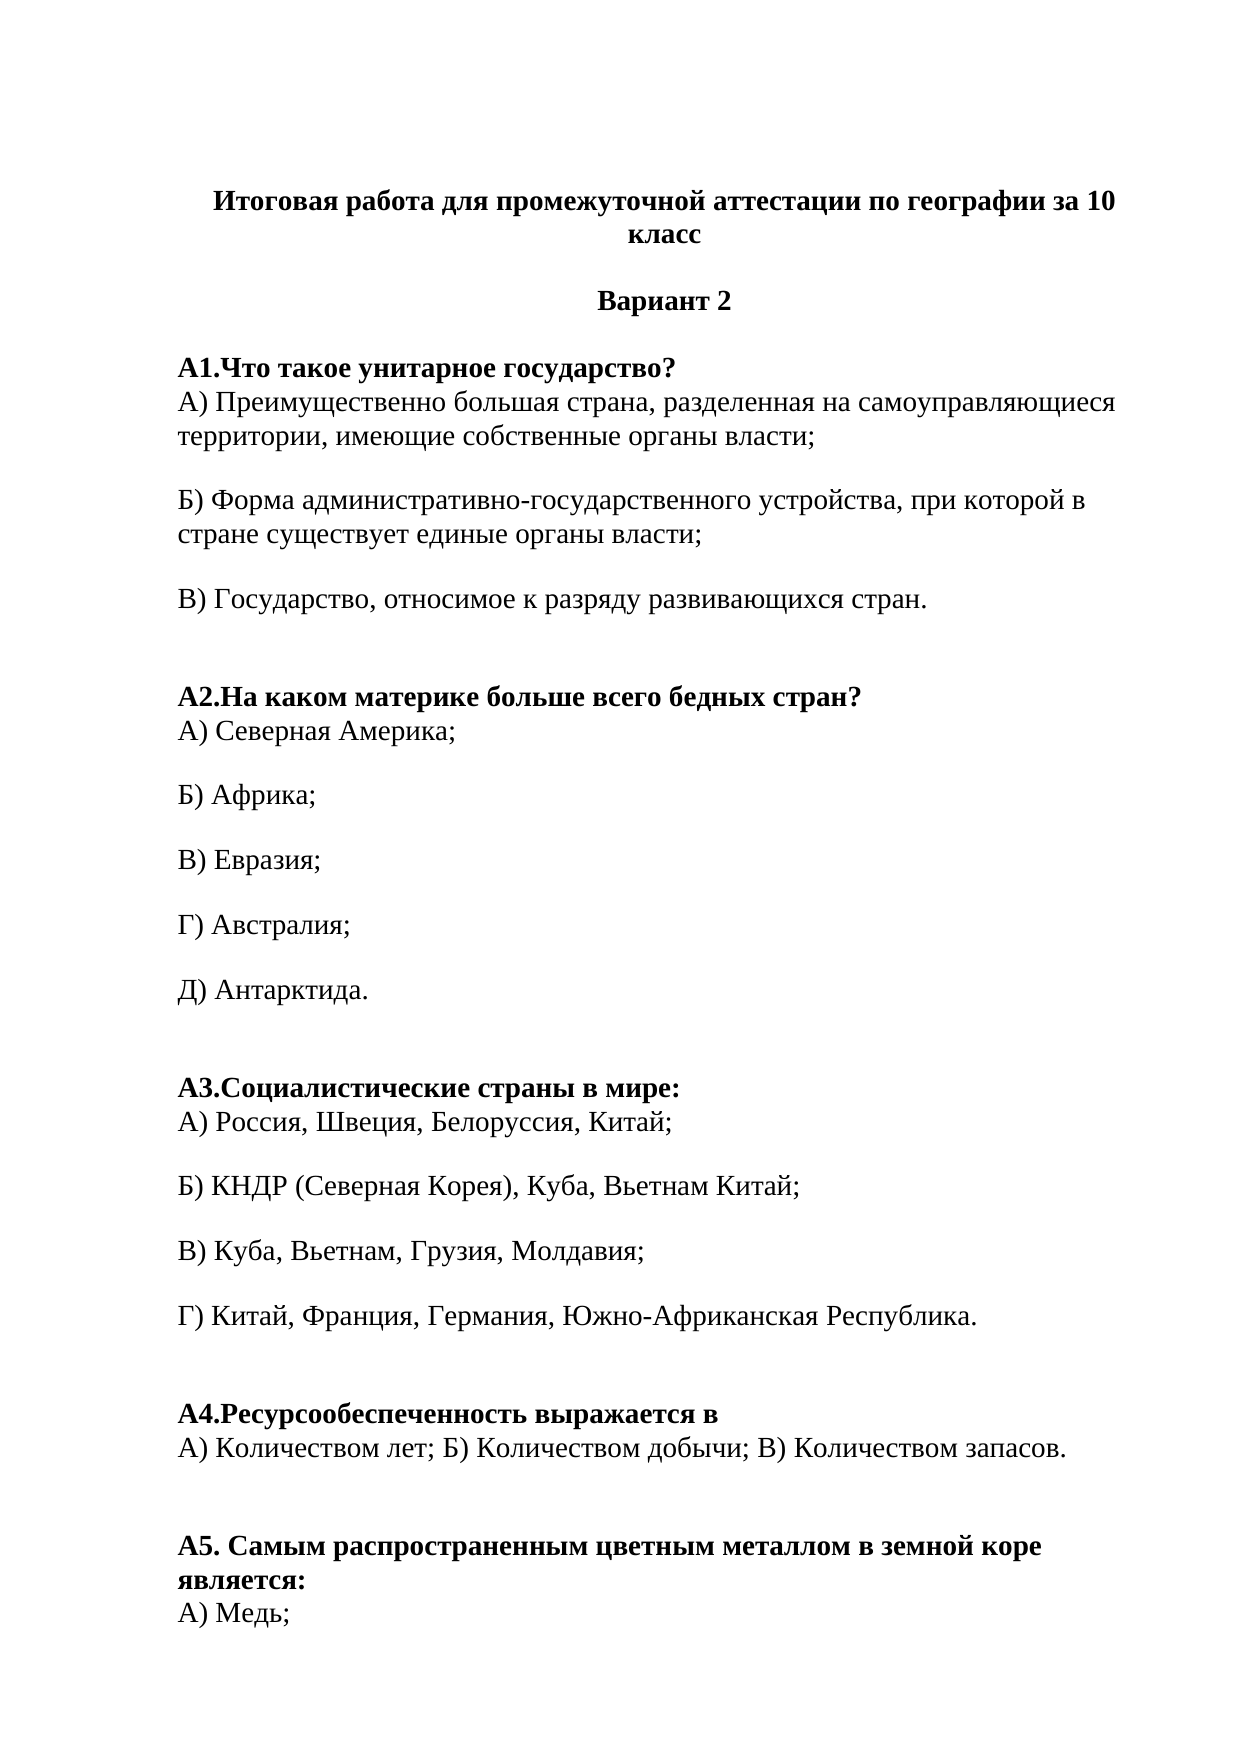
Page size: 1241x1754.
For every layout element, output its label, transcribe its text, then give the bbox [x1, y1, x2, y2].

text Г) Китай, Франция, Германия, Южно-Африканская Республика. [177, 1298, 1152, 1332]
text Б) Форма административно-государственного устройства, при которой в стране существует единые органы власти; [177, 482, 1152, 549]
text Вариант 2 [177, 283, 1152, 317]
text В) Государство, относимое к разряду развивающихся стран. [177, 581, 1152, 614]
text А1.Что такое унитарное государство? [177, 351, 1152, 384]
text А) Россия, Швеция, Белоруссия, Китай; [177, 1104, 1152, 1137]
text А2.На каком материке больше всего бедных стран? [177, 679, 1152, 713]
text Г) Австралия; [177, 907, 1152, 941]
text Д) Антарктида. [177, 972, 1152, 1005]
text А3.Социалистические страны в мире: [177, 1070, 1152, 1104]
text А) Преимущественно большая страна, разделенная на самоуправляющиеся территории, имеющие собственные органы власти; [177, 384, 1152, 451]
text А) Северная Америка; [177, 713, 1152, 746]
text Итоговая работа для промежуточной аттестации по географии за 10 класс [177, 183, 1152, 250]
text В) Куба, Вьетнам, Грузия, Молдавия; [177, 1233, 1152, 1267]
text А) Количеством лет; Б) Количеством добычи; В) Количеством запасов. [177, 1430, 1152, 1463]
text Б) Африка; [177, 777, 1152, 811]
text А5. Самым распространенным цветным металлом в земной коре является: [177, 1528, 1152, 1595]
text А4.Ресурсообеспеченность выражается в [177, 1396, 1152, 1430]
text А) Медь; [177, 1595, 1152, 1629]
text Б) КНДР (Северная Корея), Куба, Вьетнам Китай; [177, 1168, 1152, 1202]
text В) Евразия; [177, 842, 1152, 876]
